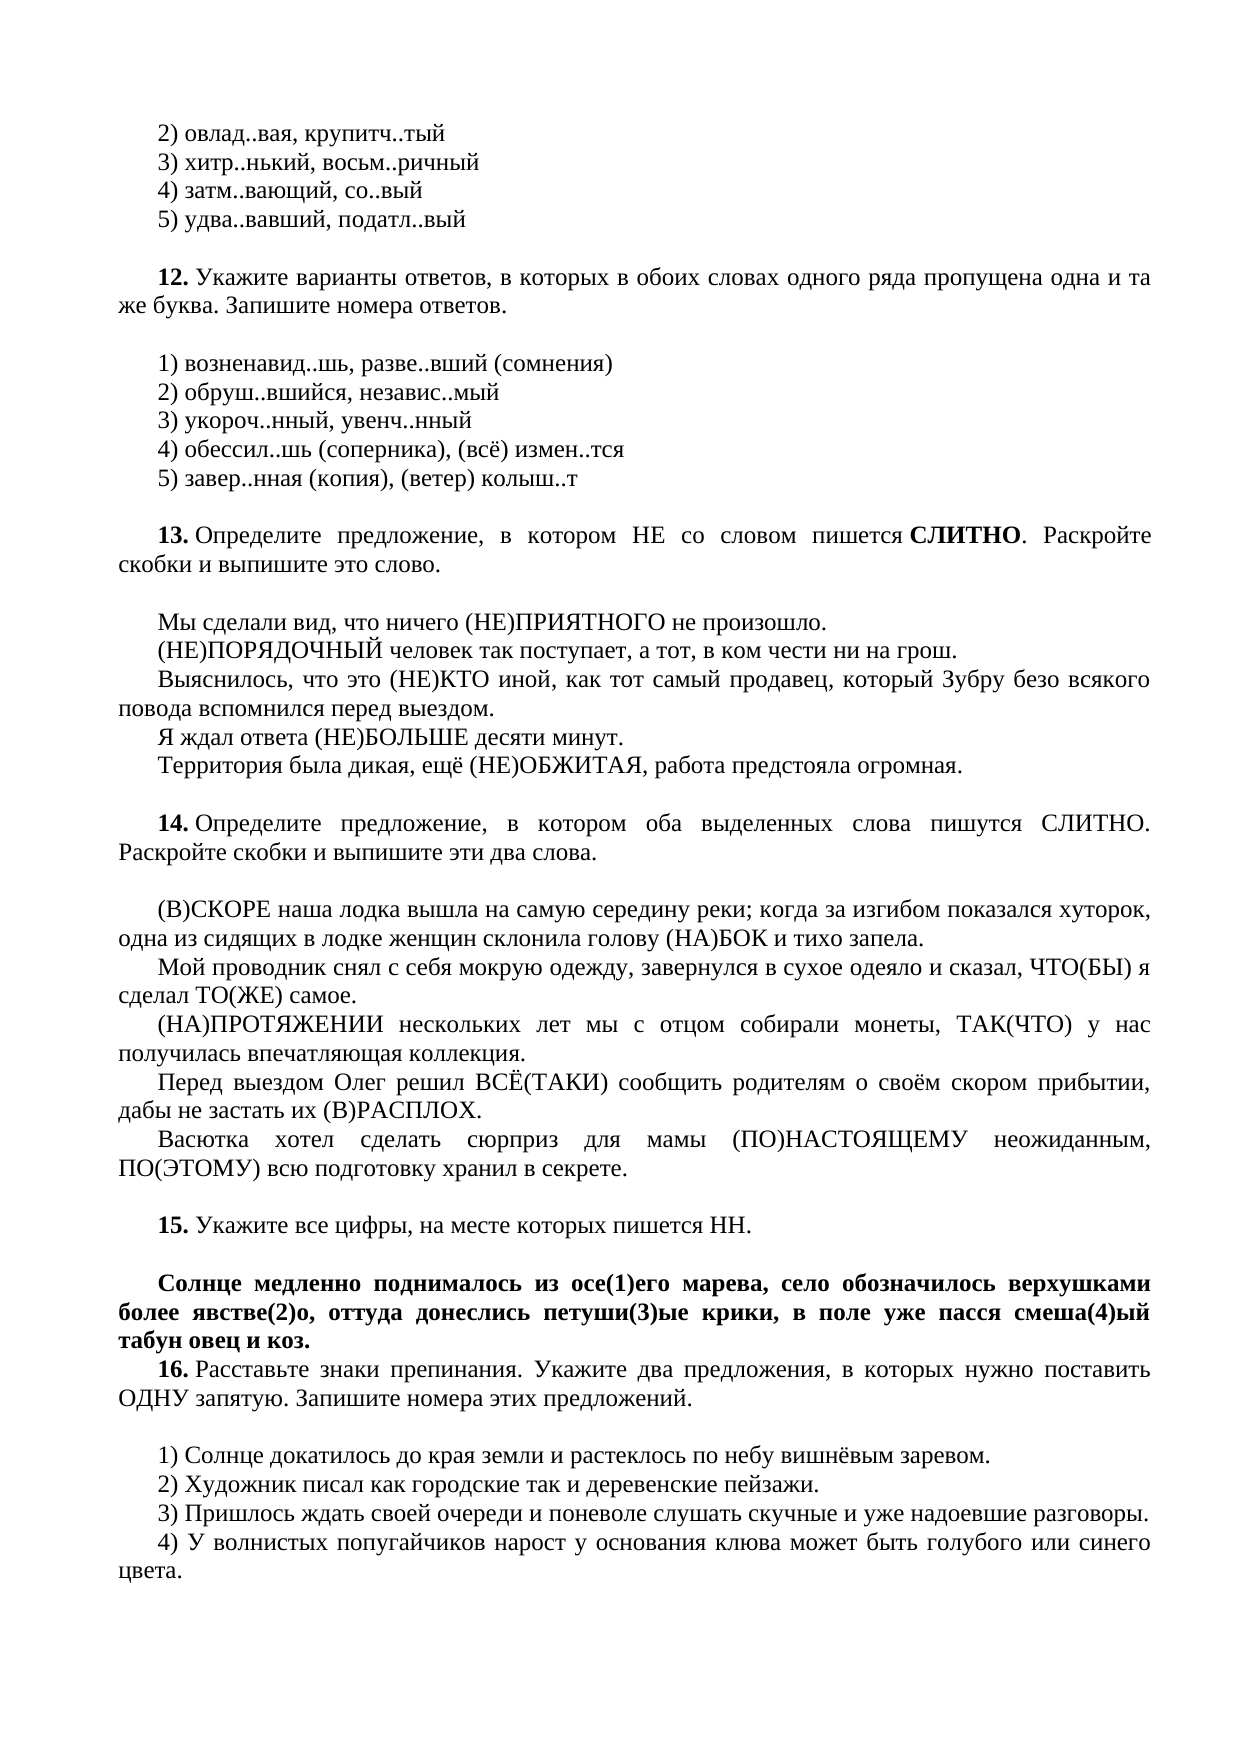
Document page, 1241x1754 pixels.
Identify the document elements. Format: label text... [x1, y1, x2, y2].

text 3) укороч..нный, увенч..нный [118, 406, 1152, 434]
text 2) обруш..вшийся, независ..мый [118, 377, 1152, 406]
text Мы сделали вид, что ничего (НЕ)ПРИЯТНОГО не произошло. [118, 607, 1152, 636]
text (В)СКОРЕ наша лодка вышла на самую середину реки; когда за изгибом показался хуторок, одна из сидящих в лодке женщин склонила голову (НА)БОК и тихо запела. [118, 894, 1152, 952]
text 13. Определите предложение, в котором НЕ со словом пишется СЛИТНО. Раскройте скобки и выпишите это слово. [118, 521, 1152, 578]
text 5) удва..вавший, податл..вый [118, 204, 1152, 233]
text Выяснилось, что это (НЕ)КТО иной, как тот самый продавец, который Зубру безо всякого повода вспомнился перед выездом. [118, 664, 1152, 722]
text 1) возненавид..шь, разве..вший (сомнения) [118, 348, 1152, 377]
text 2) Художник писал как городские так и деревенские пейзажи. [118, 1469, 1152, 1498]
text 3) хитр..нький, восьм..ричный [118, 147, 1152, 176]
text (НЕ)ПОРЯДОЧНЫЙ человек так поступает, а тот, в ком чести ни на грош. [118, 636, 1152, 664]
text 3) Пришлось ждать своей очереди и поневоле слушать скучные и уже надоевшие разговоры. [118, 1498, 1152, 1527]
text 4) затм..вающий, со..вый [118, 176, 1152, 204]
text 1) Солнце докатилось до края земли и растеклось по небу вишнёвым заревом. [118, 1441, 1152, 1469]
text 15. Укажите все цифры, на месте которых пишется НН. [118, 1211, 1152, 1239]
text Территория была дикая, ещё (НЕ)ОБЖИТАЯ, работа предстояла огромная. [118, 751, 1152, 779]
text 16. Расставьте знаки препинания. Укажите два предложения, в которых нужно поставить ОДНУ запятую. Запишите номера этих предложений. [118, 1354, 1152, 1412]
text 4) У волнистых попугайчиков нарост у основания клюва может быть голубого или синего цвета. [118, 1527, 1152, 1584]
text 4) обессил..шь (соперника), (всё) измен..тся [118, 434, 1152, 463]
text 2) овлад..вая, крупитч..тый [118, 118, 1152, 147]
text Мой проводник снял с себя мокрую одежду, завернулся в сухое одеяло и сказал, ЧТО(БЫ) я сделал ТО(ЖЕ) самое. [118, 952, 1152, 1009]
text 14. Определите предложение, в котором оба выделенных слова пишутся СЛИТНО. Раскройте скобки и выпишите эти два слова. [118, 808, 1152, 866]
text Васютка хотел сделать сюрприз для мамы (ПО)НАСТОЯЩЕМУ неожиданным, ПО(ЭТОМУ) всю подготовку хранил в секрете. [118, 1124, 1152, 1182]
text 5) завер..нная (копия), (ветер) колыш..т [118, 463, 1152, 492]
text 12. Укажите варианты ответов, в которых в обоих словах одного ряда пропущена одна и та же буква. Запишите номера ответов. [118, 262, 1152, 319]
text Солнце медленно поднималось из осе(1)его марева, село обозначилось верхушками более явстве(2)о, оттуда донеслись петуши(3)ые крики, в поле уже пасся смеша(4)ый табун овец и коз. [118, 1268, 1152, 1354]
text Я ждал ответа (НЕ)БОЛЬШЕ десяти минут. [118, 722, 1152, 751]
text (НА)ПРОТЯЖЕНИИ нескольких лет мы с отцом собирали монеты, ТАК(ЧТО) у нас получилась впечатляющая коллекция. [118, 1009, 1152, 1067]
text Перед выездом Олег решил ВСЁ(ТАКИ) сообщить родителям о своём скором прибытии, дабы не застать их (В)РАСПЛОХ. [118, 1067, 1152, 1124]
